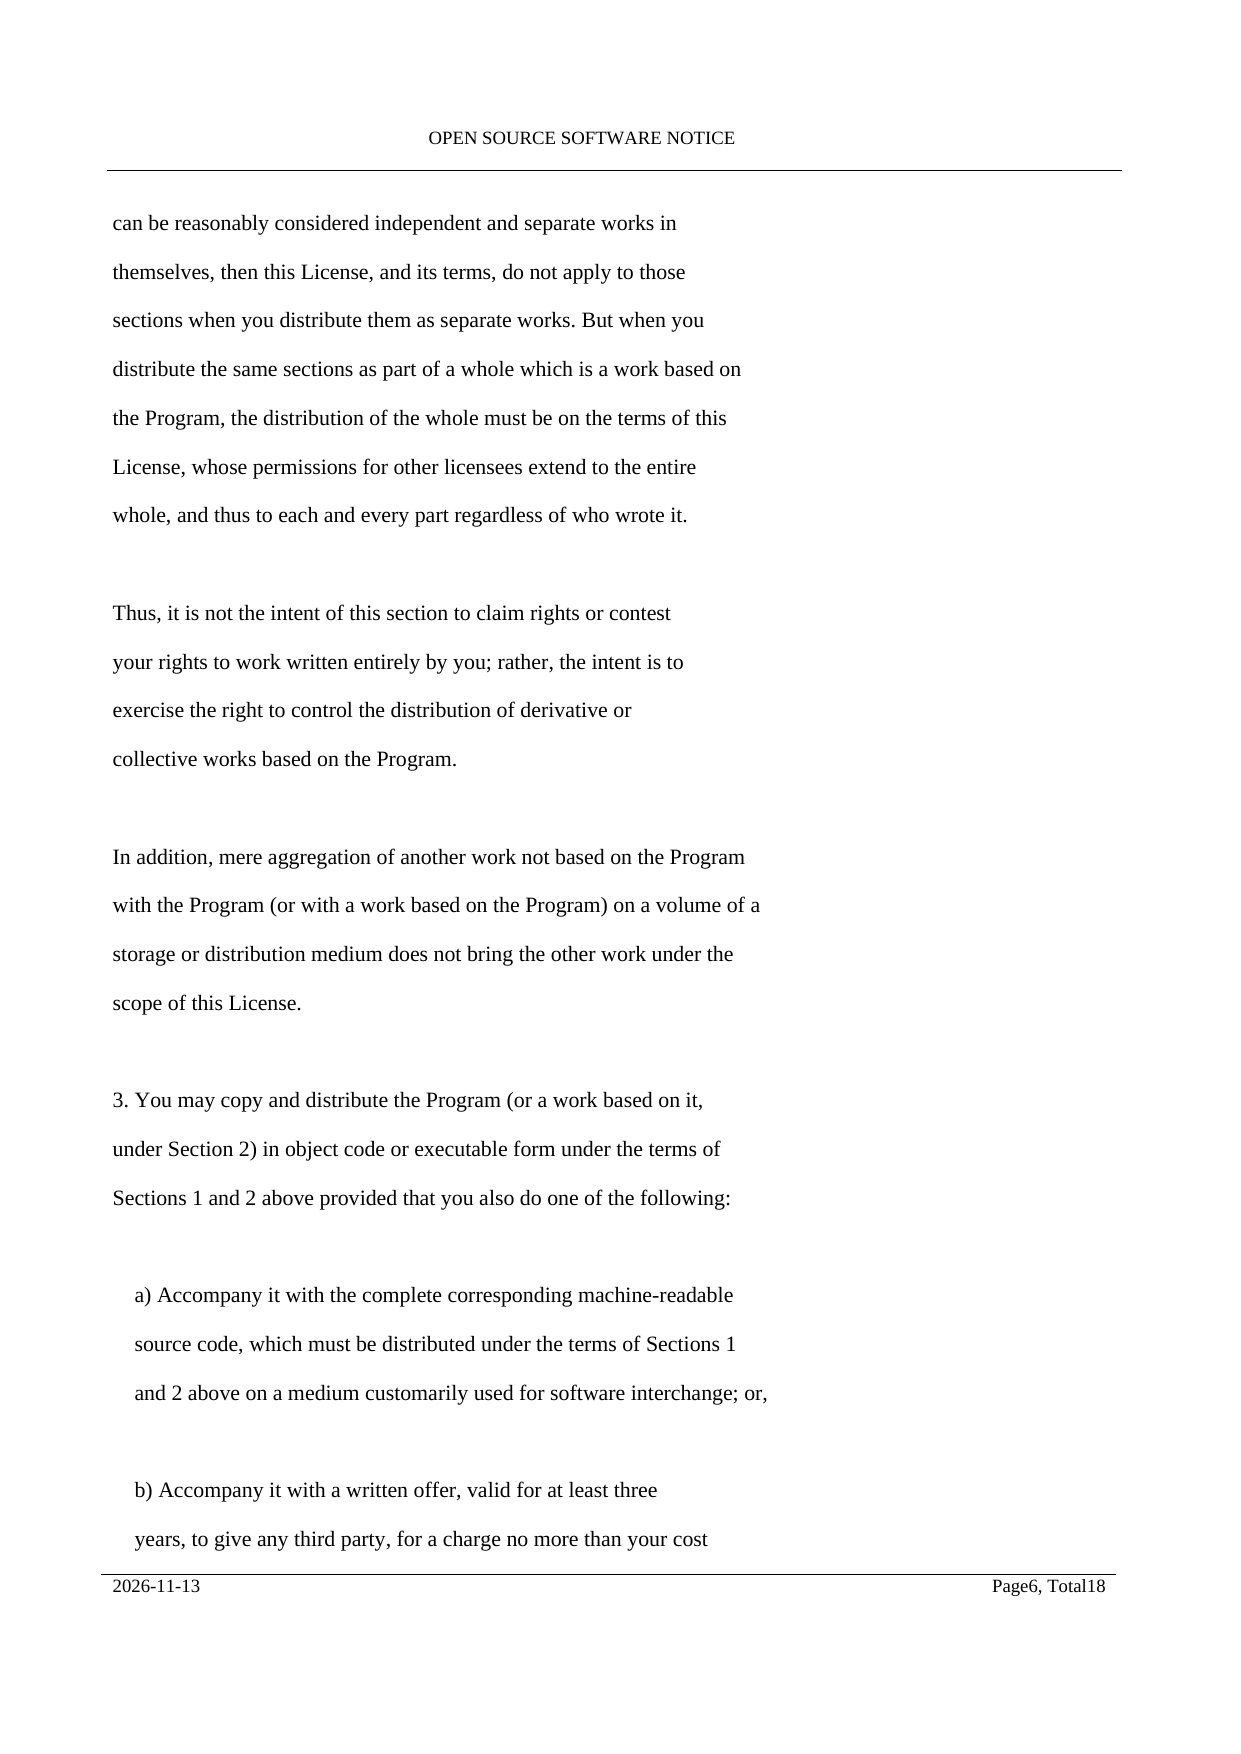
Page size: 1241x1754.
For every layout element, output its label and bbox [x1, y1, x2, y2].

text [112, 206, 1128, 1555]
